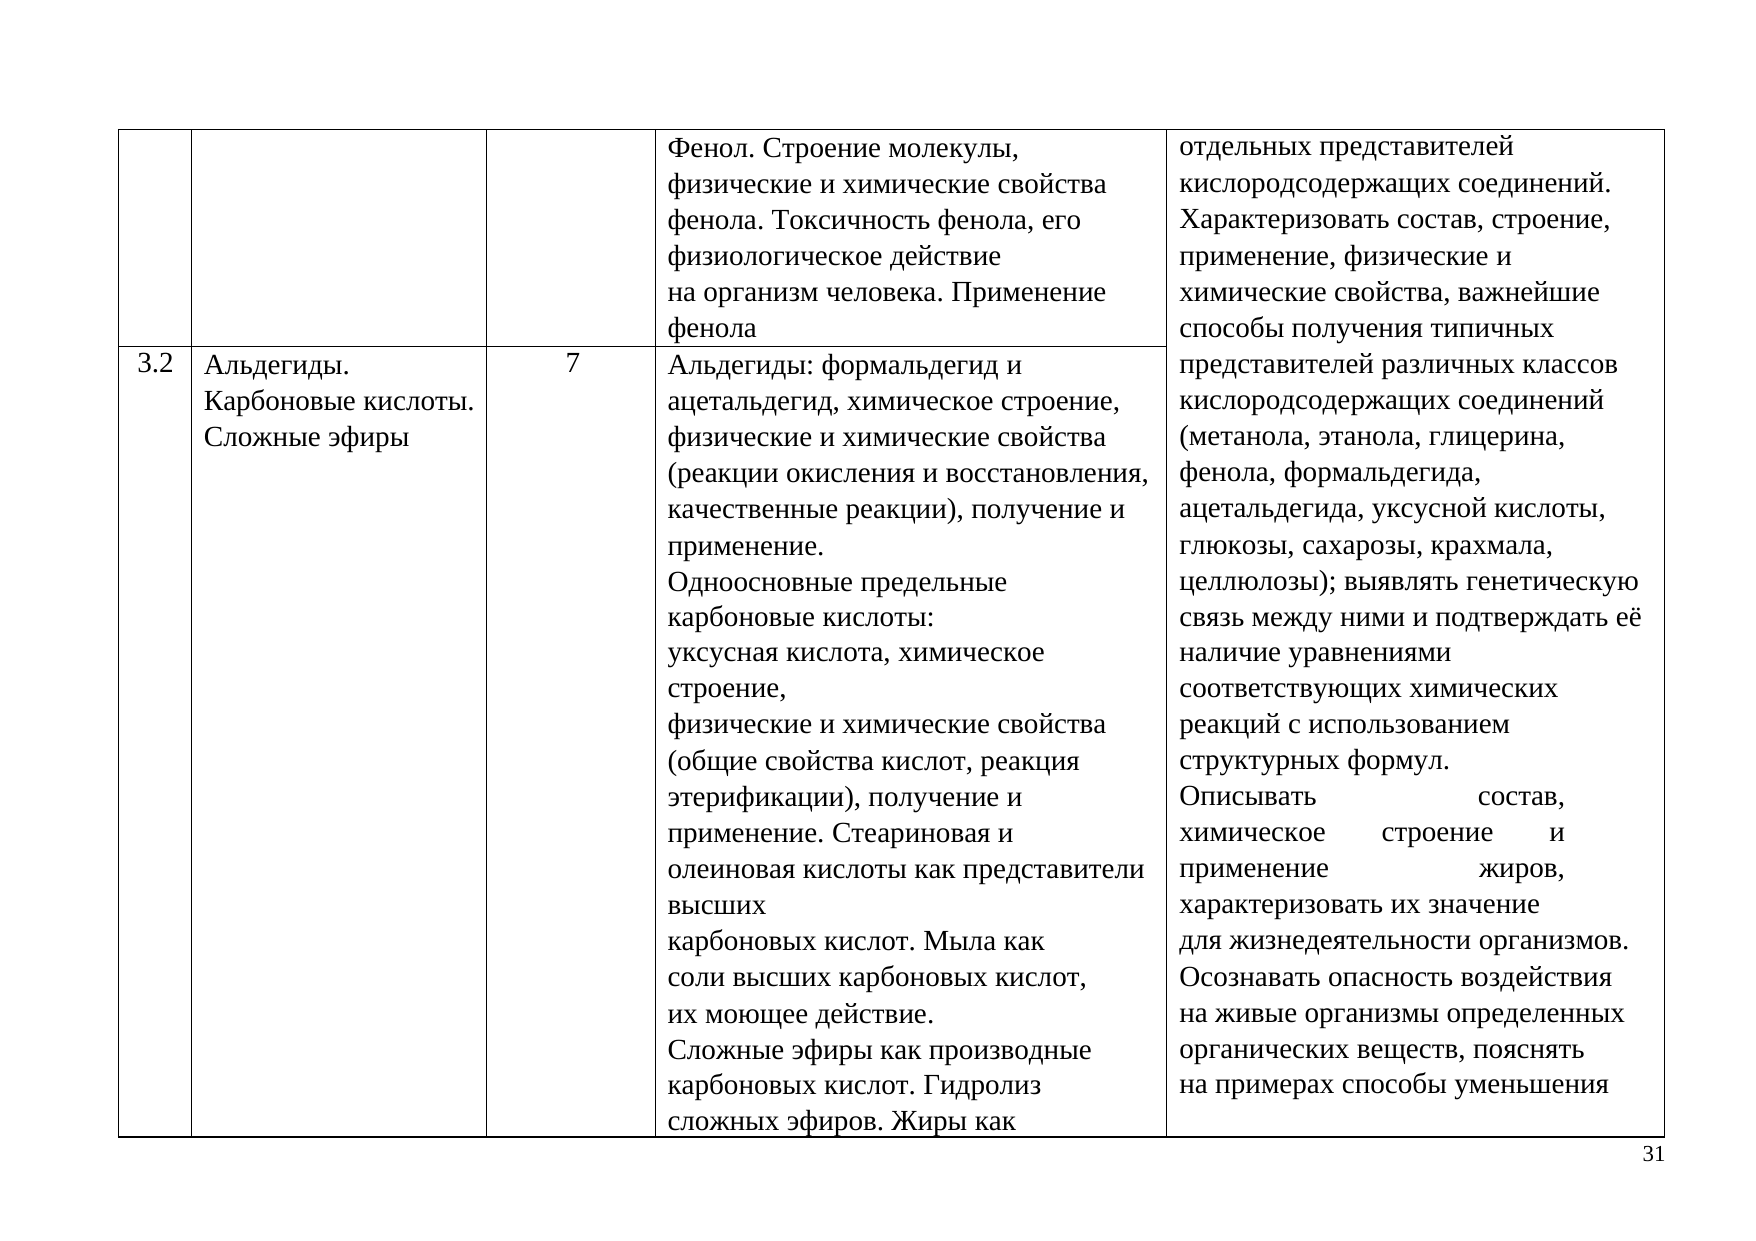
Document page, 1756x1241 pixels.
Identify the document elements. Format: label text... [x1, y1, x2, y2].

table_cell Альдегиды. Карбоновые кислоты. Сложные эфиры [192, 347, 486, 1136]
table_header [192, 130, 486, 346]
table_header отдельных представителей кислородсодержащих соединений. Характеризовать состав, строение, применение, физические и химические свойства, важнейшие способы получения типичных представителей различных классов кислородсодержащих соединений (метанола, этанола, глицерина, фенола, формальдегида, ацетальдегида, уксусной кислоты, глюкозы, сахарозы, крахмала, целлюлозы); выявлять генетическую связь между ними и подтверждать её наличие уравнениями соответствующих химических реакций с использованием структурных формул. Описывать состав, химическое строение и применение жиров, характеризовать их значение для жизнедеятельности организмов. Осознавать опасность воздействия на живые организмы определенных органических веществ, пояснять на примерах способы уменьшения [1167, 130, 1664, 1136]
table_cell Альдегиды: формальдегид и ацетальдегид, химическое строение, физические и химические свойства (реакции окисления и восстановления, качественные реакции), получение и применение. Одноосновные предельные карбоновые кислоты: уксусная кислота, химическое строение, физические и химические свойства (общие свойства кислот, реакция этерификации), получение и применение. Стеариновая и олеиновая кислоты как представители высших карбоновых кислот. Мыла как соли высших карбоновых кислот, их моющее действие. Сложные эфиры как производные карбоновых кислот. Гидролиз сложных эфиров. Жиры как [656, 347, 1166, 1136]
table_header [487, 130, 655, 346]
table_cell 7 [487, 347, 655, 1136]
table_cell 3.2 [119, 347, 191, 1136]
table_header Фенол. Строение молекулы, физические и химические свойства фенола. Токсичность фенола, его физиологическое действие на организм человека. Применение фенола [656, 130, 1166, 346]
table_header [119, 130, 191, 346]
